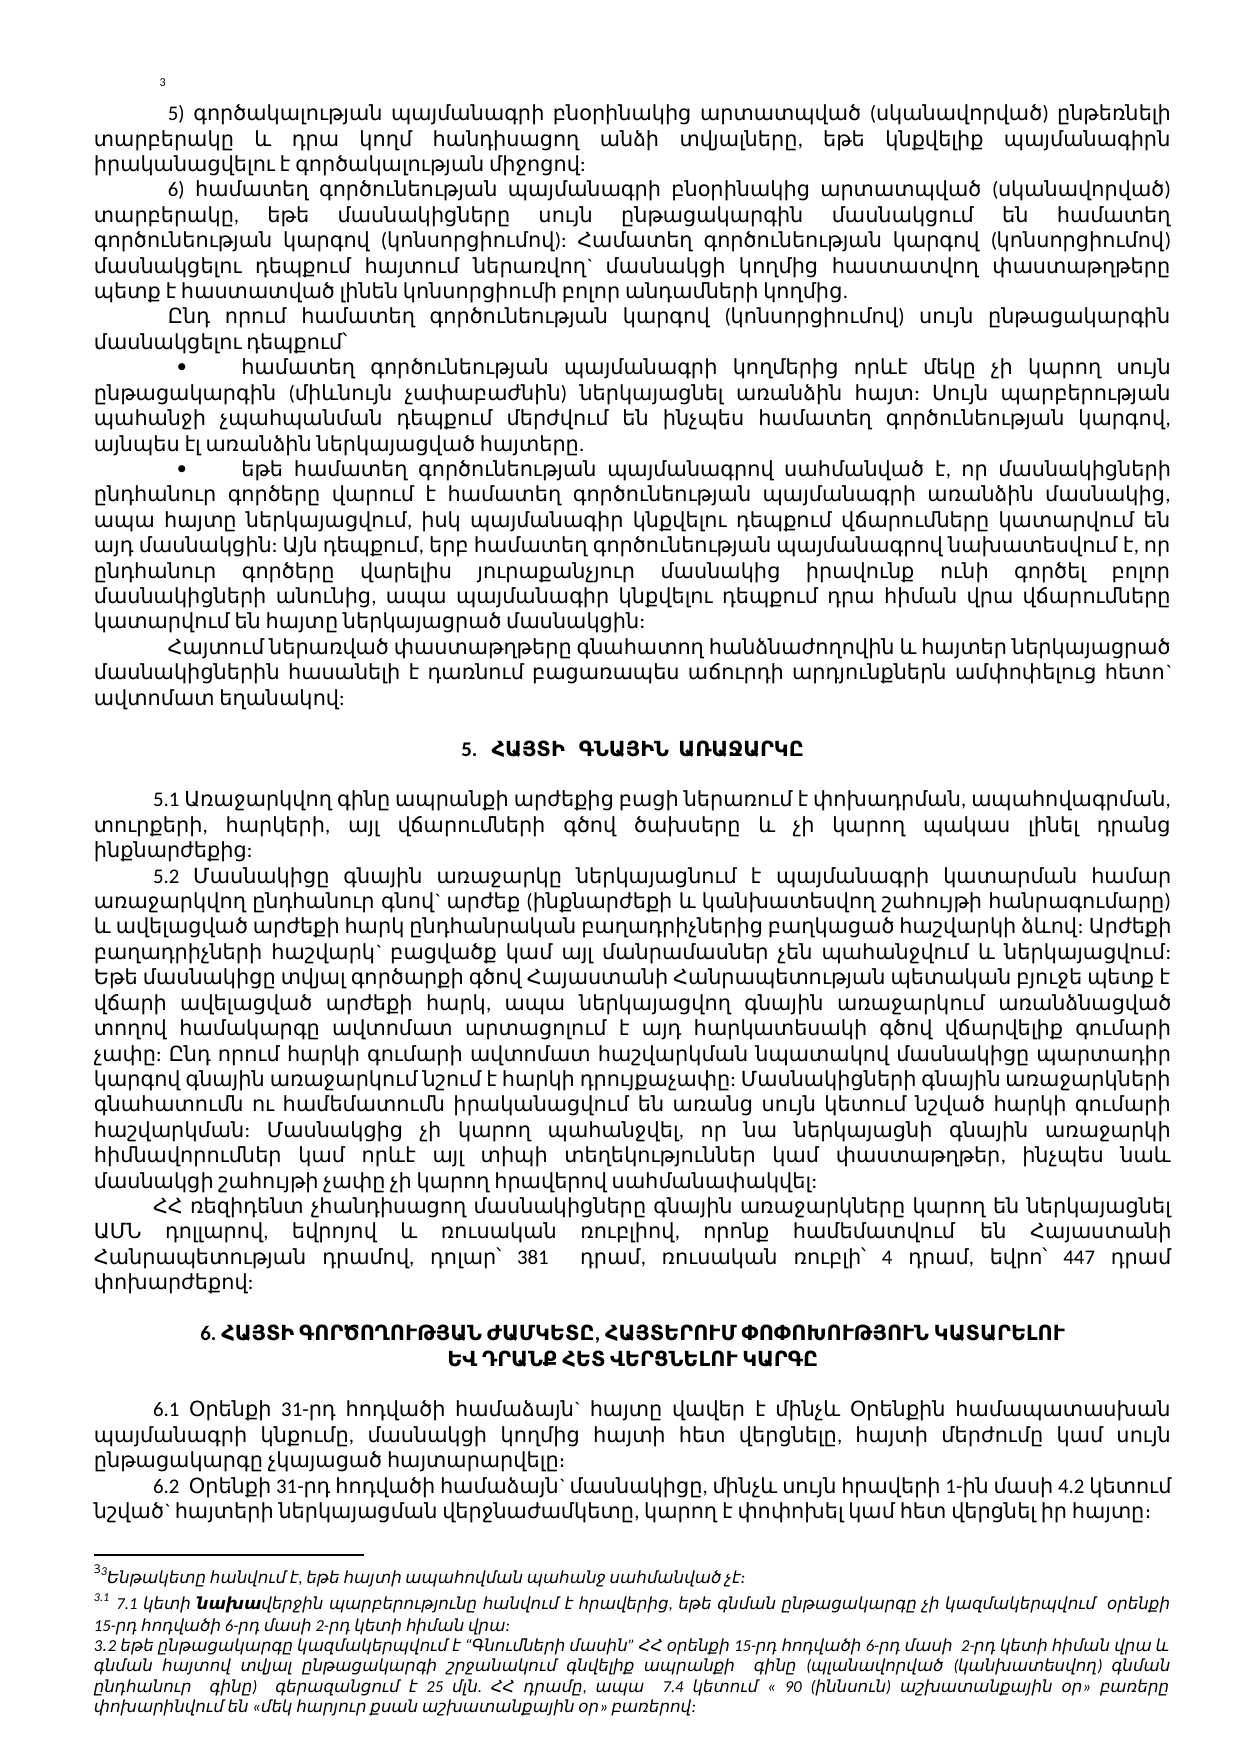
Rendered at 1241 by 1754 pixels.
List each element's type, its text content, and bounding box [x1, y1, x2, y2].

text 6.1 Օրենքի 31-րդ հոդվածի համաձայն` հայտը վավեր է մինչև Օրենքին համապատասխան պայմանագրի կնքումը, մասնակցի կողմից հայտի հետ վերցնելը, հայտի մերժումը կամ սույն ընթացակարգը չկայացած հայտարարվելը։ [94, 1397, 1171, 1473]
text 5) գործակալության պայմանագրի բնօրինակից արտատպված (սկանավորված) ընթեռնելի տարբերակը և դրա կողմ հանդիսացող անձի տվյալները, եթե կնքվելիք պայմանագիրն իրականացվելու է գործակալության միջոցով: [94, 100, 1171, 177]
text 3 [94, 75, 1171, 100]
list համատեղ գործունեության պայմանագրի կողմերից որևէ մեկը չի կարող սույն ընթացակարգին (միևնույն չափաբաժնին) ներկայացնել առանձին հայտ: Սույն պարբերության պահանջի չպահպանման դեպքում մերժվում են ինչպես համատեղ գործունեության կարգով, այնպես էլ առանձին ներկայացված հայտերը. [94, 354, 1171, 456]
text Ընդ որում համատեղ գործունեության կարգով (կոնսորցիումով) սույն ընթացակարգին մասնակցելու դեպքում՝ [94, 304, 1171, 354]
text ՀՀ ռեզիդենտ չհանդիսացող մասնակիցները գնային առաջարկները կարող են ներկայացնել ԱՄՆ դոլլարով, եվրոյով և ռուսական ռուբլիով, որոնք համեմատվում են Հայաստանի Հանրապետության դրամով, դոլար՝ 381 դրամ, ռուսական ռուբլի՝ 4 դրամ, եվրո՝ 447 դրամ փոխարժեքով: [94, 1193, 1171, 1295]
text 6) համատեղ գործունեության պայմանագրի բնօրինակից արտատպված (սկանավորված) տարբերակը, եթե մասնակիցները սույն ընթացակարգին մասնակցում են համատեղ գործունեության կարգով (կոնսորցիումով): Համատեղ գործունեության կարգով (կոնսորցիումով) մասնակցելու դեպքում հայտում ներառվող` մասնակցի կողմից հաստատվող փաստաթղթերը պետք է հաստատված լինեն կոնսորցիումի բոլոր անդամների կողմից. [94, 177, 1171, 304]
text 5.1 Առաջարկվող գինը ապրանքի արժեքից բացի ներառում է փոխադրման, ապահովագրման, տուրքերի, հարկերի, այլ վճարումների գծով ծախսերը և չի կարող պակաս լինել դրանց ինքնարժեքից: [94, 787, 1171, 863]
list եթե համատեղ գործունեության պայմանագրով սահմանված է, որ մասնակիցների ընդհանուր գործերը վարում է համատեղ գործունեության պայմանագրի առանձին մասնակից, ապա հայտը ներկայացվում, իսկ պայմանագիր կնքվելու դեպքում վճարումները կատարվում են այդ մասնակցին: Այն դեպքում, երբ համատեղ գործունեության պայմանագրով նախատեսվում է, որ ընդհանուր գործերը վարելիս յուրաքանչյուր մասնակից իրավունք ունի գործել բոլոր մասնակիցների անունից, ապա պայմանագիր կնքվելու դեպքում դրա հիման վրա վճարումները կատարվում են հայտը ներկայացրած մասնակցին: [94, 456, 1171, 634]
text Հայտում ներառված փաստաթղթերը գնահատող հանձնաժողովին և հայտեր ներկայացրած մասնակիցներին հասանելի է դառնում բացառապես աճուրդի արդյունքներն ամփոփելուց հետո` ավտոմատ եղանակով: [94, 634, 1171, 710]
text ԵՎ ԴՐԱՆՔ ՀԵՏ ՎԵՐՑՆԵԼՈՒ ԿԱՐԳԸ [94, 1346, 1171, 1371]
text 5. ՀԱՅՏԻ ԳՆԱՅԻՆ ԱՌԱՋԱՐԿԸ [94, 736, 1171, 761]
text 6.2 Օրենքի 31-րդ հոդվածի համաձայն` մասնակիցը, մինչև սույն հրավերի 1-ին մասի 4.2 կետում նշված` հայտերի ներկայացման վերջնաժամկետը, կարող է փոփոխել կամ հետ վերցնել իր հայտը։ [94, 1473, 1171, 1524]
text 6. ՀԱՅՏԻ ԳՈՐԾՈՂՈՒԹՅԱՆ ԺԱՄԿԵՏԸ, ՀԱՅՏԵՐՈՒՄ ՓՈՓՈԽՈՒԹՅՈՒՆ ԿԱՏԱՐԵԼՈՒ [94, 1320, 1171, 1346]
text 5.2 Մասնակիցը գնային առաջարկը ներկայացնում է պայմանագրի կատարման համար առաջարկվող ընդհանուր գնով` արժեք (ինքնարժեքի և կանխատեսվող շահույթի հանրագումարը) և ավելացված արժեքի հարկ ընդհանրական բաղադրիչներից բաղկացած հաշվարկի ձևով: Արժեքի բաղադրիչների հաշվարկ` բացվածք կամ այլ մանրամասներ չեն պահանջվում և ներկայացվում: Եթե մասնակիցը տվյալ գործարքի գծով Հայաստանի Հանրապետության պետական բյուջե պետք է վճարի ավելացված արժեքի հարկ, ապա ներկայացվող գնային առաջարկում առանձնացված տողով համակարգը ավտոմատ արտացոլում է այդ հարկատեսակի գծով վճարվելիք գումարի չափը: Ընդ որում հարկի գումարի ավտոմատ հաշվարկման նպատակով մասնակիցը պարտադիր կարգով գնային առաջարկում նշում է հարկի դրույքաչափը: Մասնակիցների գնային առաջարկների գնահատումն ու համեմատումն իրականացվում են առանց սույն կետում նշված հարկի գումարի հաշվարկման: Մասնակցից չի կարող պահանջվել, որ նա ներկայացնի գնային առաջարկի հիմնավորումներ կամ որևէ այլ տիպի տեղեկություններ կամ փաստաթղթեր, ինչպես նաև մասնակցի շահույթի չափը չի կարող հրավերով սահմանափակվել: [94, 863, 1171, 1193]
